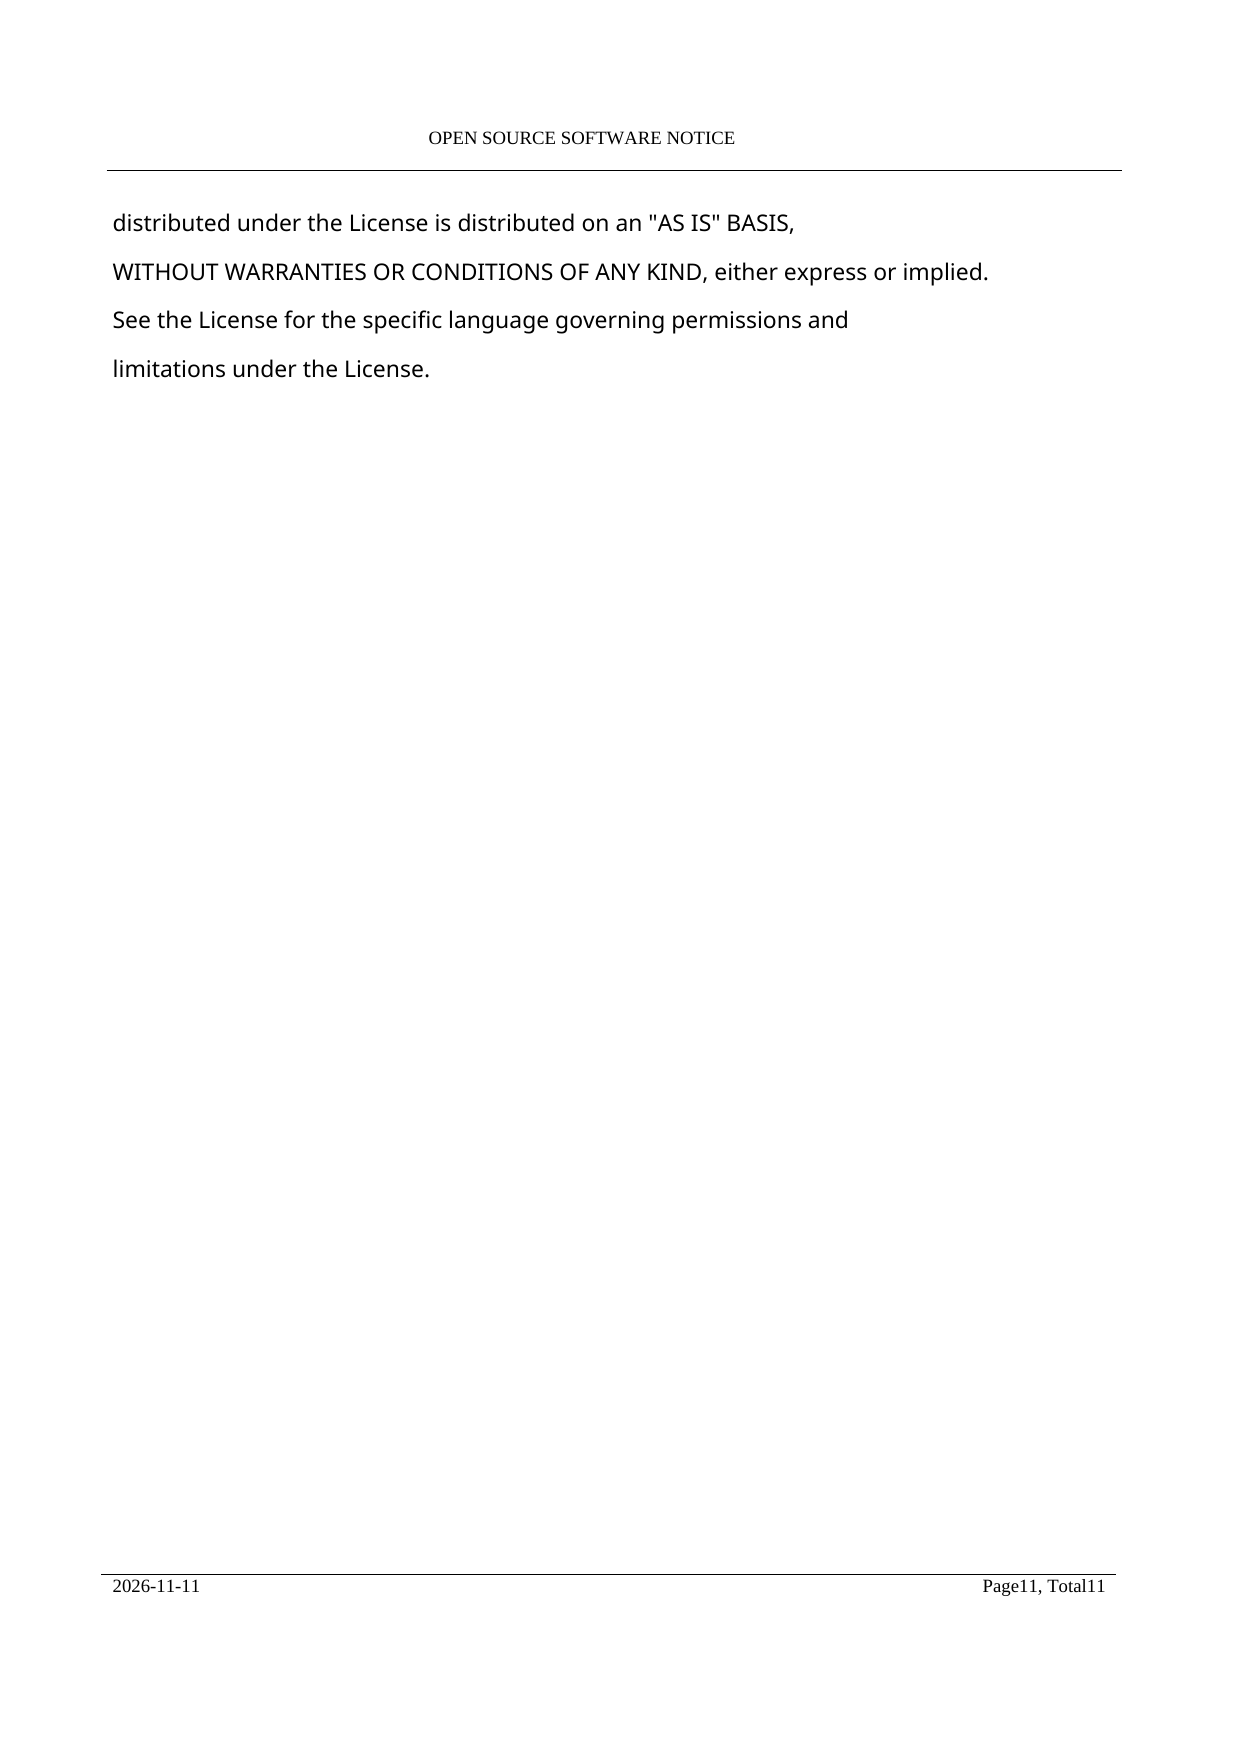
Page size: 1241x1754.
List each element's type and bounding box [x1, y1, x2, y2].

text [112, 206, 1128, 385]
